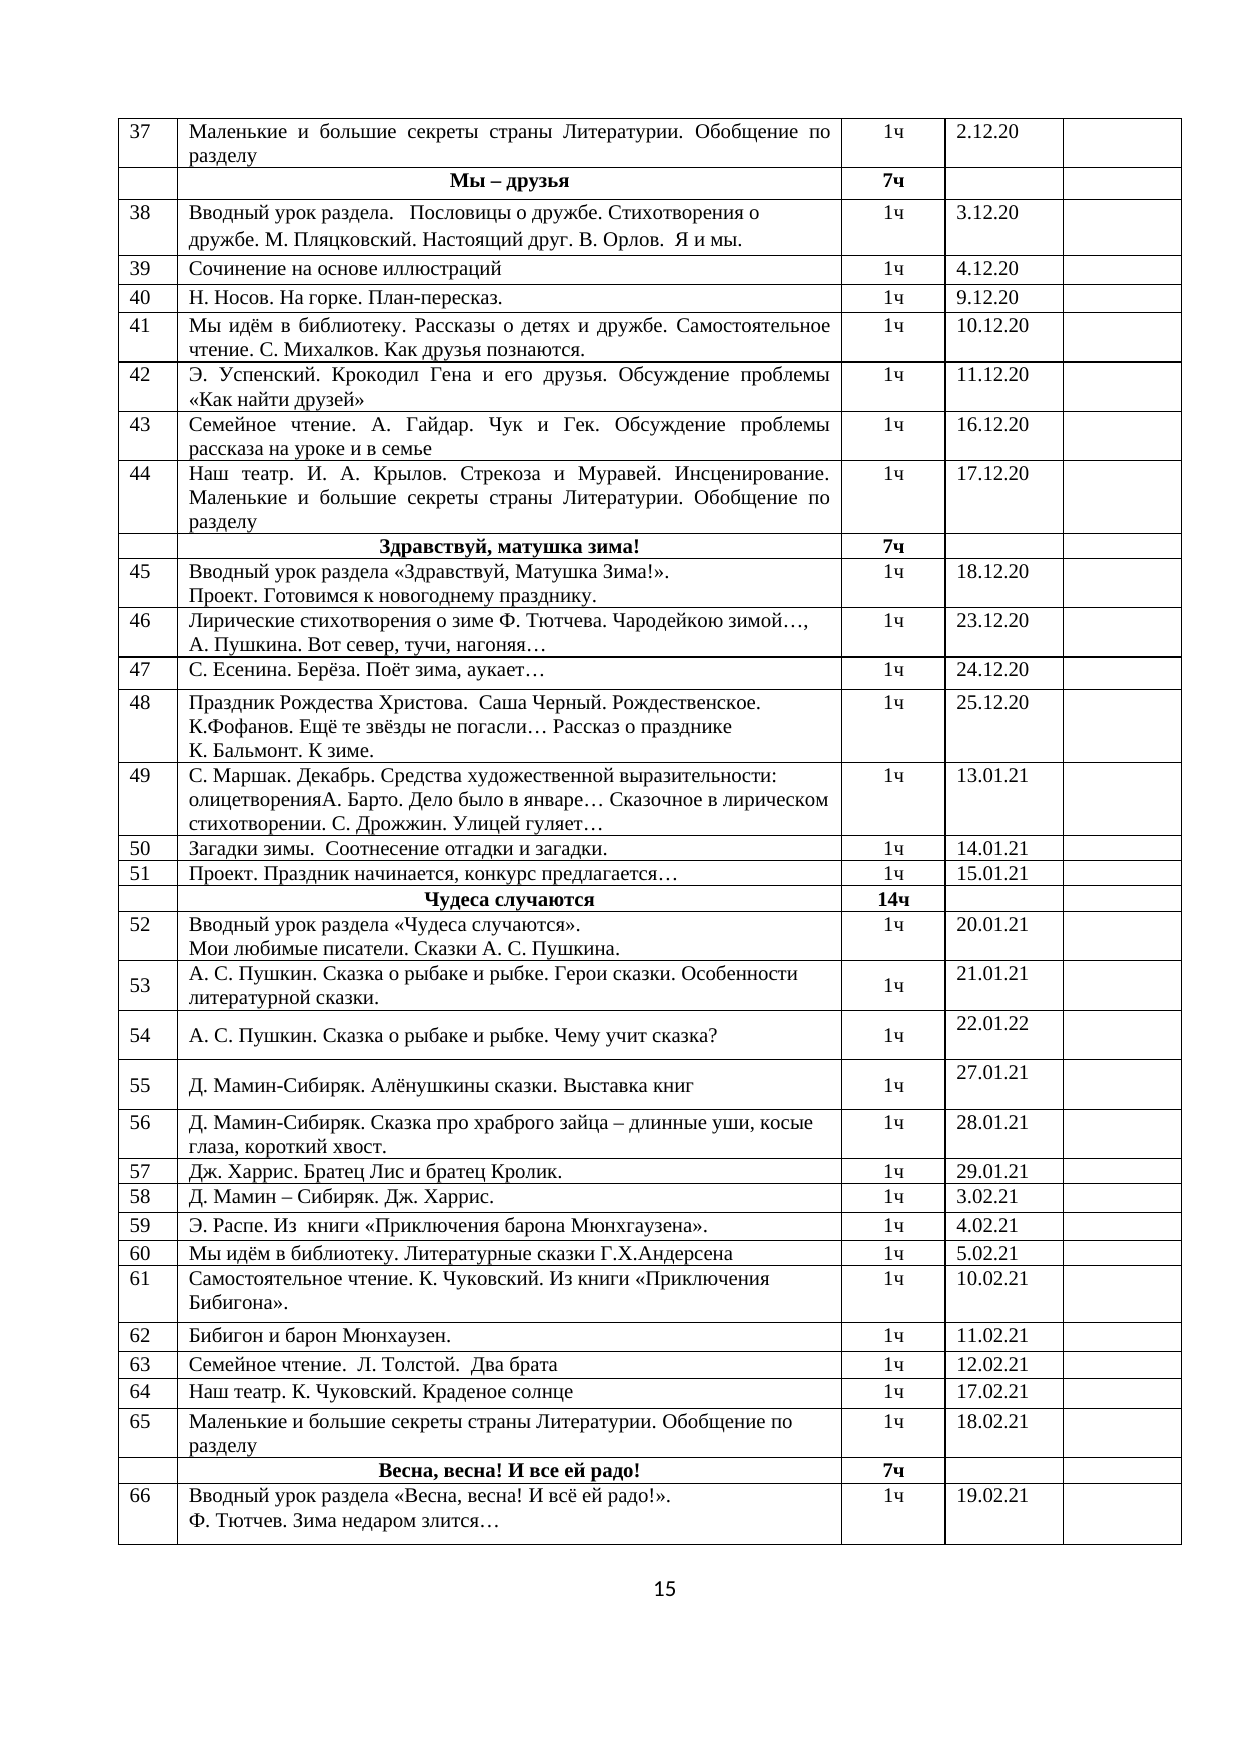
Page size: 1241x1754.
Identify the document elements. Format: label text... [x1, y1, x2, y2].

table_cell Здравствуй, матушка зима! [178, 534, 841, 558]
table_cell Д. Мамин-Сибиряк. Алёнушкины сказки. Выставка книг [178, 1060, 841, 1109]
table_cell [1064, 1379, 1181, 1408]
table_cell 1ч [842, 256, 944, 284]
table_cell 1ч [842, 1184, 944, 1212]
table_cell 1ч [842, 912, 944, 960]
table_cell 17.02.21 [946, 1379, 1063, 1408]
table_cell Вводный урок раздела «Весна, весна! И всё ей радо!». Ф. Тютчев. Зима недаром злится… [178, 1484, 841, 1544]
table_cell Э. Распе. Из книги «Приключения барона Мюнхгаузена». [178, 1213, 841, 1240]
table_cell 50 [119, 836, 177, 860]
table_cell [1064, 1484, 1181, 1544]
table_cell [119, 534, 177, 558]
table_cell 54 [119, 1011, 177, 1059]
table_cell [1064, 1458, 1181, 1482]
table_cell 4.02.21 [946, 1213, 1063, 1240]
table_cell 1ч [842, 836, 944, 860]
table_cell [1064, 886, 1181, 911]
table_cell 63 [119, 1352, 177, 1378]
table_cell Загадки зимы. Соотнесение отгадки и загадки. [178, 836, 841, 860]
table_cell [1064, 256, 1181, 284]
table_cell [1064, 608, 1181, 656]
table_cell [119, 168, 177, 199]
table_cell Н. Носов. На горке. План-пересказ. [178, 285, 841, 312]
table_cell Мы – друзья [178, 168, 841, 199]
table_cell Вводный урок раздела «Чудеса случаются». Мои любимые писатели. Сказки А. С. Пушкина. [178, 912, 841, 960]
table_cell Семейное чтение. Л. Толстой. Два брата [178, 1352, 841, 1378]
table_cell Маленькие и большие секреты страны Литературии. Обобщение по разделу [178, 1409, 841, 1457]
table_cell 43 [119, 412, 177, 460]
table_cell 60 [119, 1241, 177, 1265]
table_cell 10.12.20 [946, 313, 1063, 361]
table_cell Вводный урок раздела. Пословицы о дружбе. Стихотворения о дружбе. М. Пляцковский. Настоящий друг. В. Орлов. Я и мы. [178, 200, 841, 255]
table_cell Праздник Рождества Христова. Саша Черный. Рождественское. К.Фофанов. Ещё те звёзды не погасли… Рассказ о празднике К. Бальмонт. К зиме. [178, 690, 841, 762]
table_cell А. С. Пушкин. Сказка о рыбаке и рыбке. Герои сказки. Особенности литературной сказки. [178, 961, 841, 1009]
table_cell [1064, 1011, 1181, 1059]
table_cell 14ч [842, 886, 944, 911]
table_cell [1064, 1323, 1181, 1351]
table_cell 13.01.21 [946, 763, 1063, 835]
table_cell [1064, 285, 1181, 312]
table_cell Д. Мамин – Сибиряк. Дж. Харрис. [178, 1184, 841, 1212]
table_cell 10.02.21 [946, 1266, 1063, 1322]
table_cell 37 [119, 119, 177, 167]
table_cell 62 [119, 1323, 177, 1351]
table_cell 19.02.21 [946, 1484, 1063, 1544]
table_cell 27.01.21 [946, 1060, 1063, 1109]
table_cell 1ч [842, 461, 944, 533]
table_cell 18.02.21 [946, 1409, 1063, 1457]
table_cell С. Маршак. Декабрь. Средства художественной выразительности: олицетворенияА. Барто. Дело было в январе… Сказочное в лирическом стихотворении. С. Дрожжин. Улицей гуляет… [178, 763, 841, 835]
table_cell [1064, 412, 1181, 460]
table_cell 57 [119, 1159, 177, 1183]
table_cell Мы идём в библиотеку. Литературные сказки Г.Х.Андерсена [178, 1241, 841, 1265]
table_cell Сочинение на основе иллюстраций [178, 256, 841, 284]
table_cell 4.12.20 [946, 256, 1063, 284]
table_cell 22.01.22 [946, 1011, 1063, 1059]
table_cell 3.12.20 [946, 200, 1063, 255]
table_cell [1064, 690, 1181, 762]
table_cell 39 [119, 256, 177, 284]
table_cell Проект. Праздник начинается, конкурс предлагается… [178, 861, 841, 885]
table_cell 7ч [842, 534, 944, 558]
table_cell 40 [119, 285, 177, 312]
table_cell 49 [119, 763, 177, 835]
table_cell 1ч [842, 608, 944, 656]
table_cell 11.12.20 [946, 363, 1063, 411]
table_cell 1ч [842, 861, 944, 885]
table_cell С. Есенина. Берёза. Поёт зима, аукает… [178, 658, 841, 689]
table_cell 55 [119, 1060, 177, 1109]
table_cell 24.12.20 [946, 658, 1063, 689]
table_cell Д. Мамин-Сибиряк. Сказка про храброго зайца – длинные уши, косые глаза, короткий хвост. [178, 1110, 841, 1158]
table_cell 1ч [842, 1110, 944, 1158]
table_cell [1064, 534, 1181, 558]
table_cell 14.01.21 [946, 836, 1063, 860]
table_cell 2.12.20 [946, 119, 1063, 167]
table_cell 1ч [842, 285, 944, 312]
table_cell 5.02.21 [946, 1241, 1063, 1265]
table_cell 1ч [842, 1484, 944, 1544]
table_cell [1064, 763, 1181, 835]
table_cell [1064, 836, 1181, 860]
table_cell 1ч [842, 1060, 944, 1109]
table_cell Чудеса случаются [178, 886, 841, 911]
table_cell [1064, 1159, 1181, 1183]
table_cell 1ч [842, 1323, 944, 1351]
table_cell 1ч [842, 363, 944, 411]
table_cell 1ч [842, 690, 944, 762]
table_cell 1ч [842, 763, 944, 835]
table_cell [1064, 1110, 1181, 1158]
table_cell [119, 886, 177, 911]
table_cell [946, 1458, 1063, 1482]
table_cell 1ч [842, 200, 944, 255]
table_cell [1064, 1213, 1181, 1240]
table_cell 66 [119, 1484, 177, 1544]
table_cell 53 [119, 961, 177, 1009]
table_cell [1064, 313, 1181, 361]
table_cell 25.12.20 [946, 690, 1063, 762]
table_cell [1064, 461, 1181, 533]
table_cell Бибигон и барон Мюнхаузен. [178, 1323, 841, 1351]
table_cell Семейное чтение. А. Гайдар. Чук и Гек. Обсуждение проблемы рассказа на уроке и в семье [178, 412, 841, 460]
table_cell 1ч [842, 961, 944, 1009]
table_cell 20.01.21 [946, 912, 1063, 960]
table_cell [946, 534, 1063, 558]
table_cell [1064, 1352, 1181, 1378]
table_cell Наш театр. К. Чуковский. Краденое солнце [178, 1379, 841, 1408]
table_cell 1ч [842, 559, 944, 607]
table_cell 46 [119, 608, 177, 656]
table_cell 1ч [842, 658, 944, 689]
table_cell 1ч [842, 1159, 944, 1183]
table_cell [1064, 363, 1181, 411]
table_cell [1064, 559, 1181, 607]
table_cell 23.12.20 [946, 608, 1063, 656]
table_cell [946, 168, 1063, 199]
table_cell 1ч [842, 1213, 944, 1240]
table_cell 1ч [842, 1241, 944, 1265]
table_cell 9.12.20 [946, 285, 1063, 312]
table_cell Э. Успенский. Крокодил Гена и его друзья. Обсуждение проблемы «Как найти друзей» [178, 363, 841, 411]
table_cell 41 [119, 313, 177, 361]
table_cell 38 [119, 200, 177, 255]
table_cell 1ч [842, 1379, 944, 1408]
table_cell 11.02.21 [946, 1323, 1063, 1351]
table_cell 28.01.21 [946, 1110, 1063, 1158]
table_cell 47 [119, 658, 177, 689]
table_cell 1ч [842, 1352, 944, 1378]
table_cell 12.02.21 [946, 1352, 1063, 1378]
table_cell Вводный урок раздела «Здравствуй, Матушка Зима!». Проект. Готовимся к новогоднему празднику. [178, 559, 841, 607]
table_cell [1064, 1060, 1181, 1109]
table_cell 15.01.21 [946, 861, 1063, 885]
table_cell 29.01.21 [946, 1159, 1063, 1183]
table_cell А. С. Пушкин. Сказка о рыбаке и рыбке. Чему учит сказка? [178, 1011, 841, 1059]
table_cell Самостоятельное чтение. К. Чуковский. Из книги «Приключения Бибигона». [178, 1266, 841, 1322]
table_cell 1ч [842, 119, 944, 167]
table_cell [1064, 658, 1181, 689]
table_cell Наш театр. И. А. Крылов. Стрекоза и Муравей. Инсценирование. Маленькие и большие секреты страны Литературии. Обобщение по разделу [178, 461, 841, 533]
table_cell Лирические стихотворения о зиме Ф. Тютчева. Чародейкою зимой…, А. Пушкина. Вот север, тучи, нагоняя… [178, 608, 841, 656]
table_cell Мы идём в библиотеку. Рассказы о детях и дружбе. Самостоятельное чтение. С. Михалков. Как друзья познаются. [178, 313, 841, 361]
table_cell [1064, 1184, 1181, 1212]
table_cell 16.12.20 [946, 412, 1063, 460]
table_cell [1064, 168, 1181, 199]
table_cell 45 [119, 559, 177, 607]
table_cell 7ч [842, 1458, 944, 1482]
table_cell 1ч [842, 412, 944, 460]
table_cell 17.12.20 [946, 461, 1063, 533]
table_cell 61 [119, 1266, 177, 1322]
table_cell 7ч [842, 168, 944, 199]
table_cell 18.12.20 [946, 559, 1063, 607]
table_cell [946, 886, 1063, 911]
table_cell [1064, 861, 1181, 885]
table_cell 44 [119, 461, 177, 533]
table_cell [1064, 1266, 1181, 1322]
table_cell [1064, 1409, 1181, 1457]
table_cell [1064, 912, 1181, 960]
table_cell 64 [119, 1379, 177, 1408]
table_cell 48 [119, 690, 177, 762]
table_cell 21.01.21 [946, 961, 1063, 1009]
table_cell 1ч [842, 1409, 944, 1457]
table_cell 58 [119, 1184, 177, 1212]
table_cell [1064, 1241, 1181, 1265]
table_cell Маленькие и большие секреты страны Литературии. Обобщение по разделу [178, 119, 841, 167]
table_cell 1ч [842, 313, 944, 361]
table_cell 1ч [842, 1011, 944, 1059]
table_cell Весна, весна! И все ей радо! [178, 1458, 841, 1482]
table_cell 52 [119, 912, 177, 960]
table_cell 65 [119, 1409, 177, 1457]
table_cell 59 [119, 1213, 177, 1240]
table_cell 56 [119, 1110, 177, 1158]
table_cell 51 [119, 861, 177, 885]
table_cell [1064, 961, 1181, 1009]
table_cell 42 [119, 363, 177, 411]
table_cell 1ч [842, 1266, 944, 1322]
table_cell [1064, 200, 1181, 255]
table_cell [1064, 119, 1181, 167]
table_cell [119, 1458, 177, 1482]
table_cell Дж. Харрис. Братец Лис и братец Кролик. [178, 1159, 841, 1183]
table_cell 3.02.21 [946, 1184, 1063, 1212]
